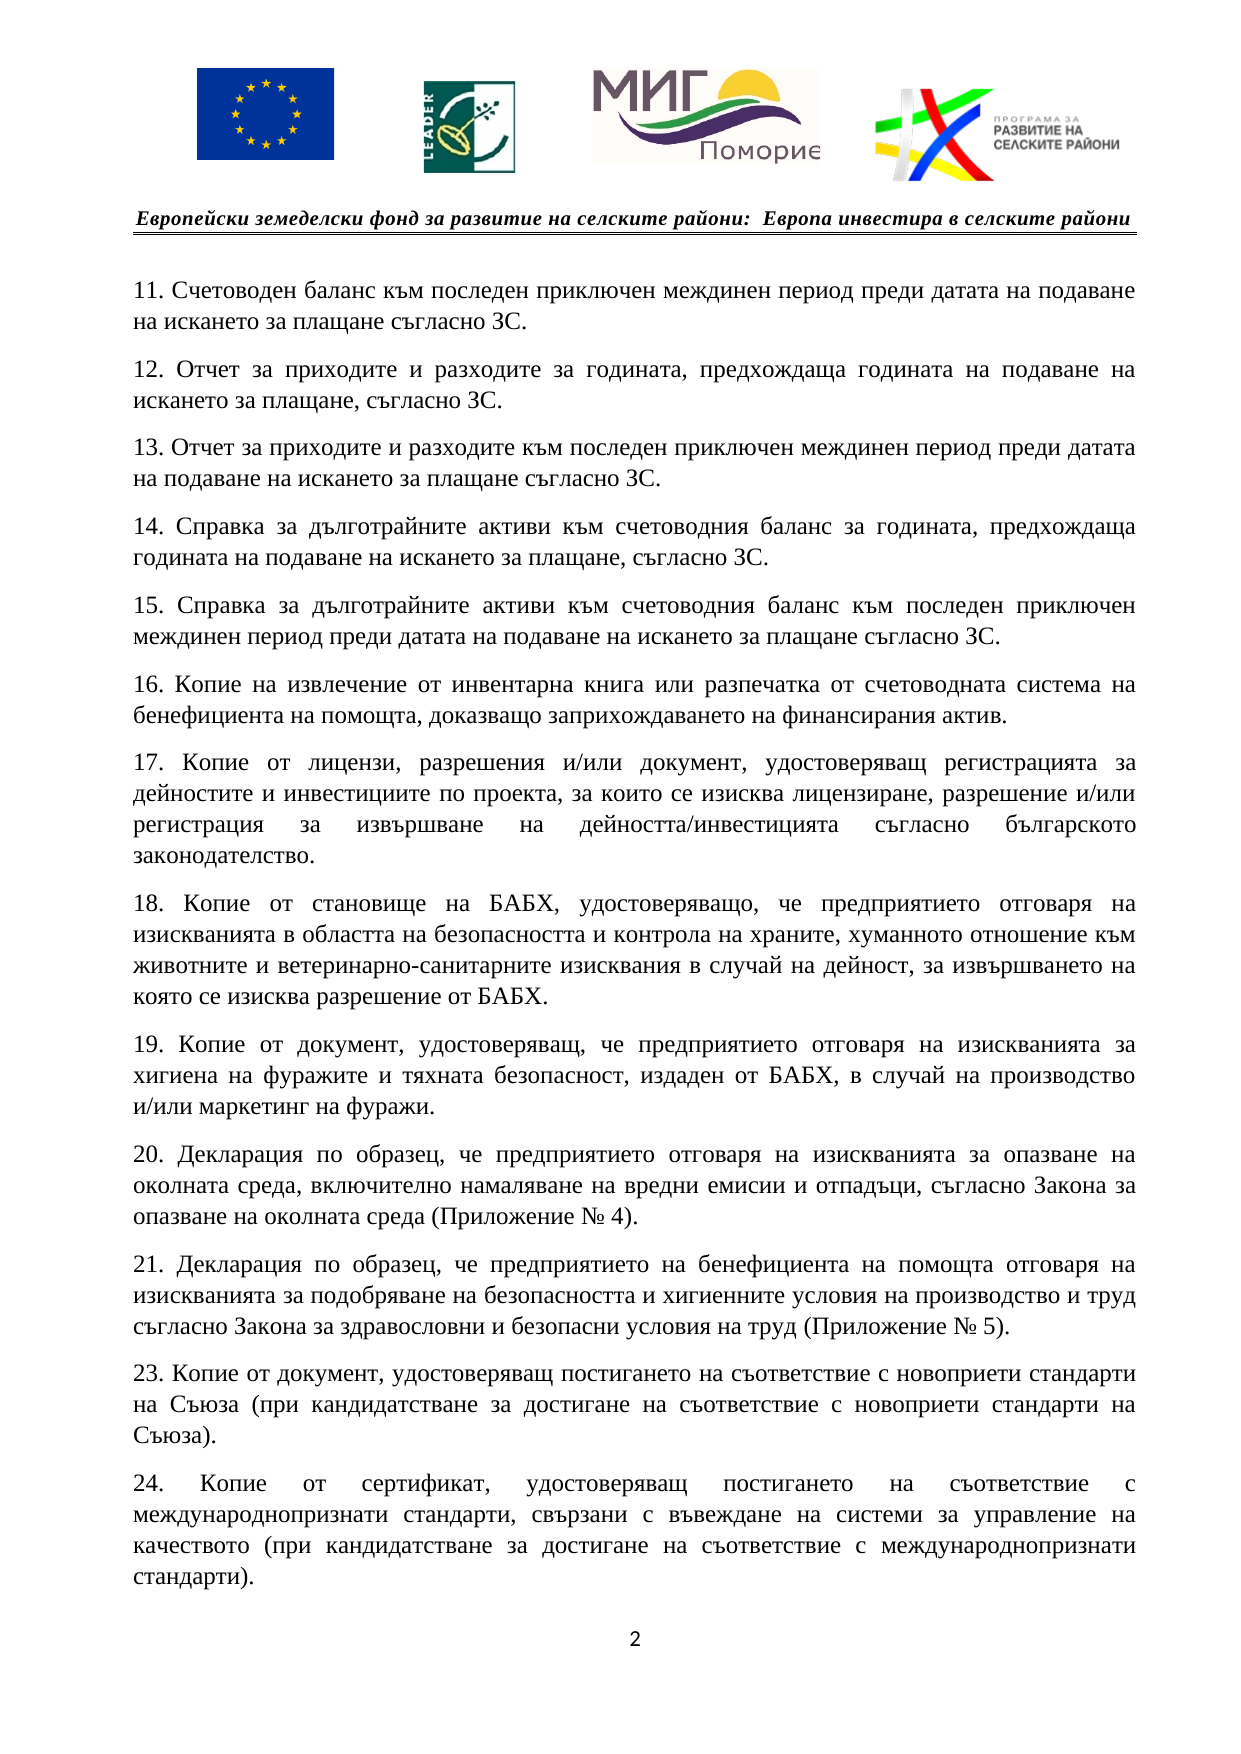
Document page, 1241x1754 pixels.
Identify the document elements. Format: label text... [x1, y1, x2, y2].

text 18. Копие от становище на БАБХ, удостоверяващо, че предприятието отговаря на изискванията в областта на безопасността и контрола на храните, хуманното отношение към животните и ветеринарно-санитарните изисквания в случай на дейност, за извършването на която се изисква разрешение от БАБХ. [133, 888, 1137, 1010]
picture [423, 81, 516, 173]
text 16. Копие на извлечение от инвентарна книга или разпечатка от счетоводната система на бенефициента на помощта, доказващо заприхождаването на финансирания актив. [133, 669, 1137, 728]
text 20. Декларация по образец, че предприятието отговаря на изискванията за опазване на околната среда, включително намаляване на вредни емисии и отпадъци, съгласно Закона за опазване на околната среда (Приложение № 4). [133, 1139, 1137, 1230]
text 24. Копие от сертификат, удостоверяващ постигането на съответствие с международнопризнати стандарти, свързани с въвеждане на системи за управление на качеството (при кандидатстване за достигане на съответствие с международнопризнати стандарти). [133, 1468, 1137, 1590]
text 21. Декларация по образец, че предприятието на бенефициента на помощта отговаря на изискванията за подобряване на безопасността и хигиенните условия на производство и труд съгласно Закона за здравословни и безопасни условия на труд (Приложение № 5). [133, 1249, 1137, 1339]
text 14. Справка за дълготрайните активи към счетоводния баланс за годината, предхождаща годината на подаване на искането за плащане, съгласно ЗС. [133, 511, 1137, 571]
text 13. Отчет за приходите и разходите към последен приключен междинен период преди датата на подаване на искането за плащане съгласно ЗС. [133, 432, 1137, 492]
picture [592, 68, 821, 164]
text 12. Отчет за приходите и разходите за годината, предхождаща годината на подаване на искането за плащане, съгласно ЗС. [133, 354, 1137, 413]
text 19. Копие от документ, удостоверяващ, че предприятието отговаря на изискванията за хигиена на фуражите и тяхната безопасност, издаден от БАБХ, в случай на производство и/или маркетинг на фуражи. [133, 1029, 1137, 1120]
picture [197, 68, 335, 160]
text 11. Счетоводен баланс към последен приключен междинен период преди датата на подаване на искането за плащане съгласно ЗС. [133, 275, 1137, 335]
text 15. Справка за дълготрайните активи към счетоводния баланс към последен приключен междинен период преди датата на подаване на искането за плащане съгласно ЗС. [133, 590, 1137, 650]
text 23. Копие от документ, удостоверяващ постигането на съответствие с новоприети стандарти на Съюза (при кандидатстване за достигане на съответствие с новоприети стандарти на Съюза). [133, 1358, 1137, 1449]
picture [862, 81, 1130, 188]
text 17. Копие от лицензи, разрешения и/или документ, удостоверяващ регистрацията за дейностите и инвестициите по проекта, за които се изисква лицензиране, разрешение и/или регистрация за извършване на дейността/инвестицията съгласно българското законодателство. [133, 747, 1137, 869]
